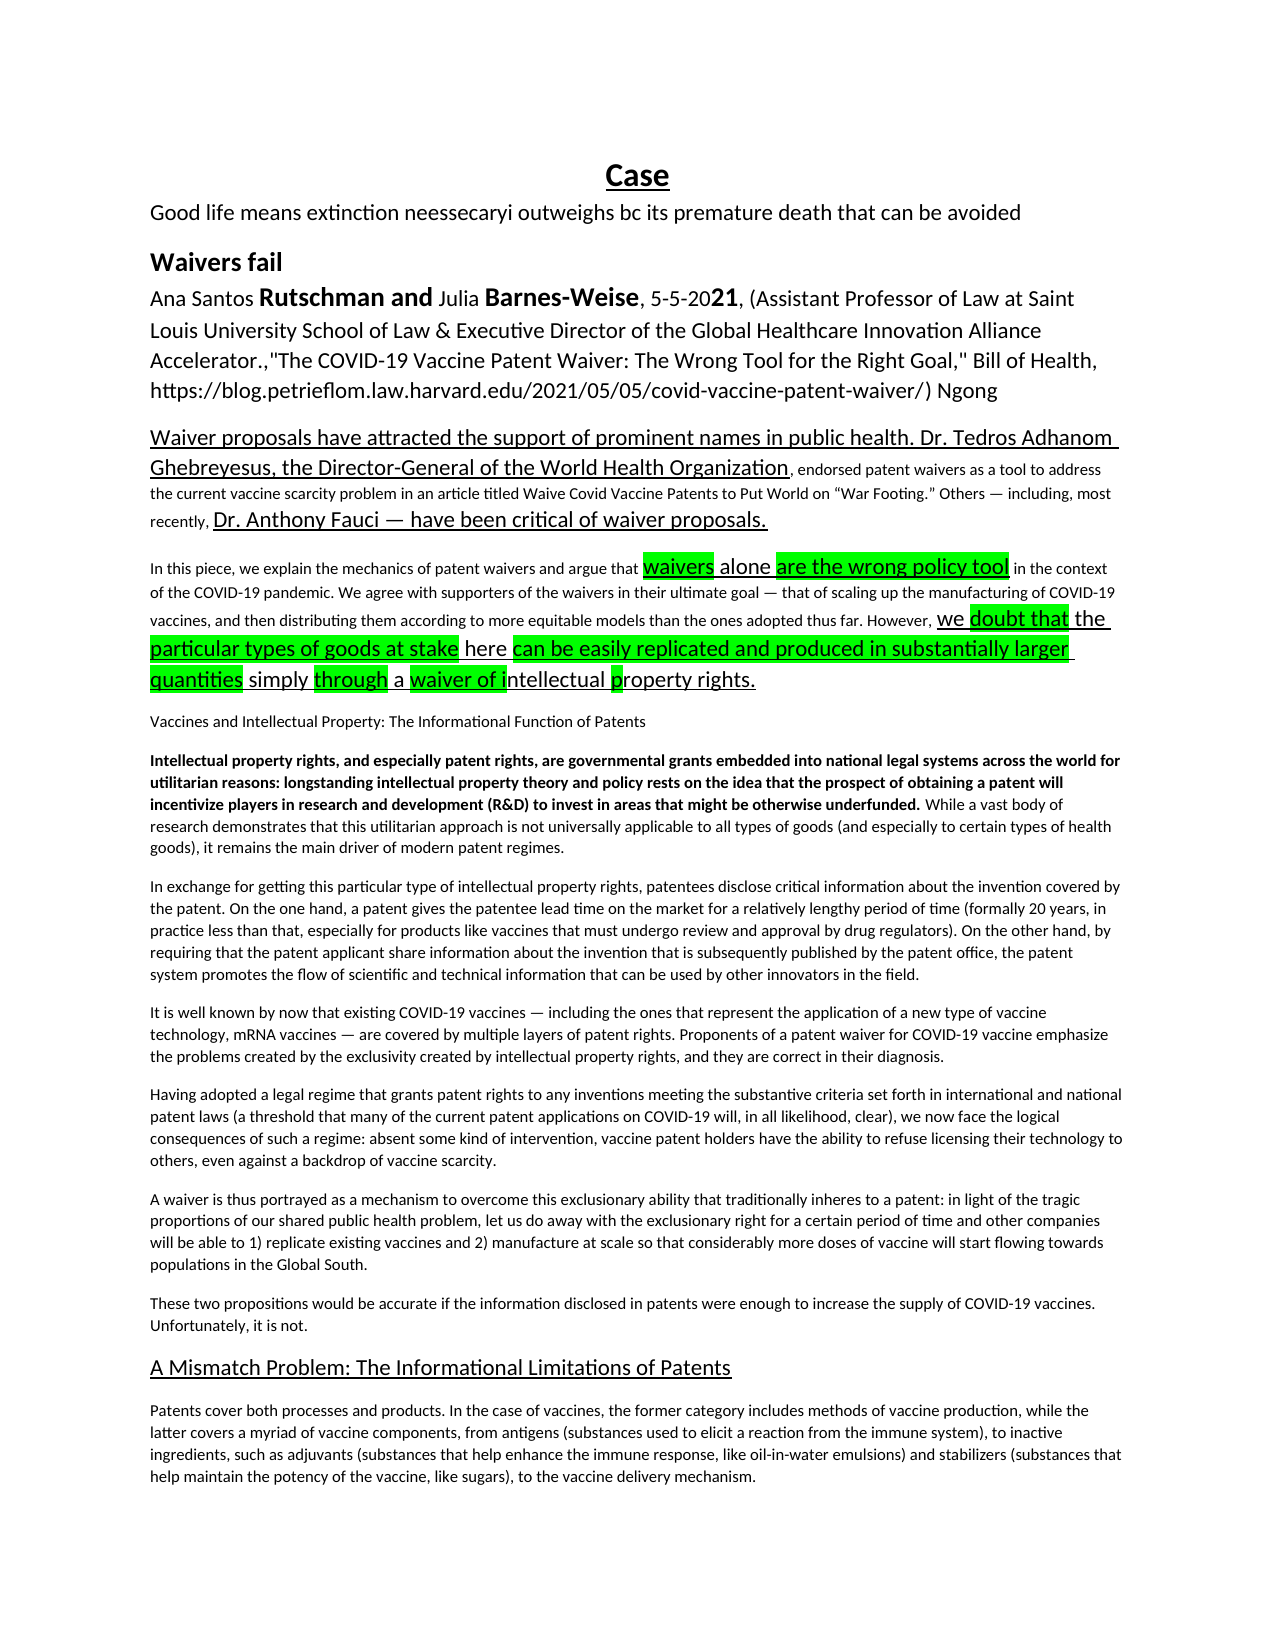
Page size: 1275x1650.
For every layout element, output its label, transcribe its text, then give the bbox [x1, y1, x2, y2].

text Vaccines and Intellectual Property: The Informational Function of Patents [150, 712, 1125, 732]
text A waiver is thus portrayed as a mechanism to overcome this exclusionary ability that traditionally inheres to a patent: in light of the tragic proportions of our shared public health problem, let us do away with the exclusionary right for a certain period of time and other companies will be able to 1) replicate existing vaccines and 2) manufacture at scale so that considerably more doses of vaccine will start flowing towards populations in the Global South. [150, 1189, 1125, 1275]
subtitle Waivers fail [150, 245, 1125, 278]
text Patents cover both processes and products. In the case of vaccines, the former category includes methods of vaccine production, while the latter covers a myriad of vaccine components, from antigens (substances used to elicit a reaction from the immune system), to inactive ingredients, such as adjuvants (substances that help enhance the immune response, like oil-in-water emulsions) and stabilizers (substances that help maintain the potency of the vaccine, like sugars), to the vaccine delivery mechanism. [150, 1400, 1125, 1486]
text A Mismatch Problem: The Informational Limitations of Patents [150, 1353, 1125, 1381]
text Having adopted a legal regime that grants patent rights to any inventions meeting the substantive criteria set forth in international and national patent laws (a threshold that many of the current patent applications on COVID-19 will, in all likelihood, clear), we now face the logical consequences of such a regime: absent some kind of intervention, vaccine patent holders have the ability to refuse licensing their technology to others, even against a backdrop of vaccine scarcity. [150, 1084, 1125, 1171]
text Intellectual property rights, and especially patent rights, are governmental grants embedded into national legal systems across the world for utilitarian reasons: longstanding intellectual property theory and policy rests on the idea that the prospect of obtaining a patent will incentivize players in research and development (R&D) to invest in areas that might be otherwise underfunded. While a vast body of research demonstrates that this utilitarian approach is not universally applicable to all types of goods (and especially to certain types of health goods), it remains the main driver of modern patent regimes. [150, 750, 1125, 858]
text These two propositions would be accurate if the information disclosed in patents were enough to increase the supply of COVID-19 vaccines. Unfortunately, it is not. [150, 1293, 1125, 1335]
text Ana Santos Rutschman and Julia Barnes-Weise, 5-5-2021, (Assistant Professor of Law at Saint Louis University School of Law & Executive Director of the Global Healthcare Innovation Alliance Accelerator.,"The COVID-19 Vaccine Patent Waiver: The Wrong Tool for the Right Goal," Bill of Health, https://blog.petrieflom.law.harvard.edu/2021/05/05/covid-vaccine-patent-waiver/) Ngong [150, 281, 1125, 404]
subtitle Case [150, 154, 1125, 195]
text It is well known by now that existing COVID-19 vaccines — including the ones that represent the application of a new type of vaccine technology, mRNA vaccines — are covered by multiple layers of patent rights. Proponents of a patent waiver for COVID-19 vaccine emphasize the problems created by the exclusivity created by intellectual property rights, and they are correct in their diagnosis. [150, 1002, 1125, 1066]
text In this piece, we explain the mechanics of patent waivers and argue that waivers alone are the wrong policy tool in the context of the COVID-19 pandemic. We agree with supporters of the waivers in their ultimate goal — that of scaling up the manufacturing of COVID-19 vaccines, and then distributing them according to more equitable models than the ones adopted thus far. However, we doubt that the particular types of goods at stake here can be easily replicated and produced in substantially larger quantities simply through a waiver of intellectual property rights. [150, 552, 1125, 693]
text In exchange for getting this particular type of intellectual property rights, patentees disclose critical information about the invention covered by the patent. On the one hand, a patent gives the patentee lead time on the market for a relatively lengthy period of time (formally 20 years, in practice less than that, especially for products like vaccines that must undergo review and approval by drug regulators). On the other hand, by requiring that the patent applicant share information about the invention that is subsequently published by the patent office, the patent system promotes the flow of scientific and technical information that can be used by other innovators in the field. [150, 876, 1125, 984]
text Waiver proposals have attracted the support of prominent names in public health. Dr. Tedros Adhanom Ghebreyesus, the Director-General of the World Health Organization, endorsed patent waivers as a tool to address the current vaccine scarcity problem in an article titled Waive Covid Vaccine Patents to Put World on “War Footing.” Others — including, most recently, Dr. Anthony Fauci — have been critical of waiver proposals. [150, 423, 1125, 533]
text Good life means extinction neessecaryi outweighs bc its premature death that can be avoided [150, 198, 1125, 226]
